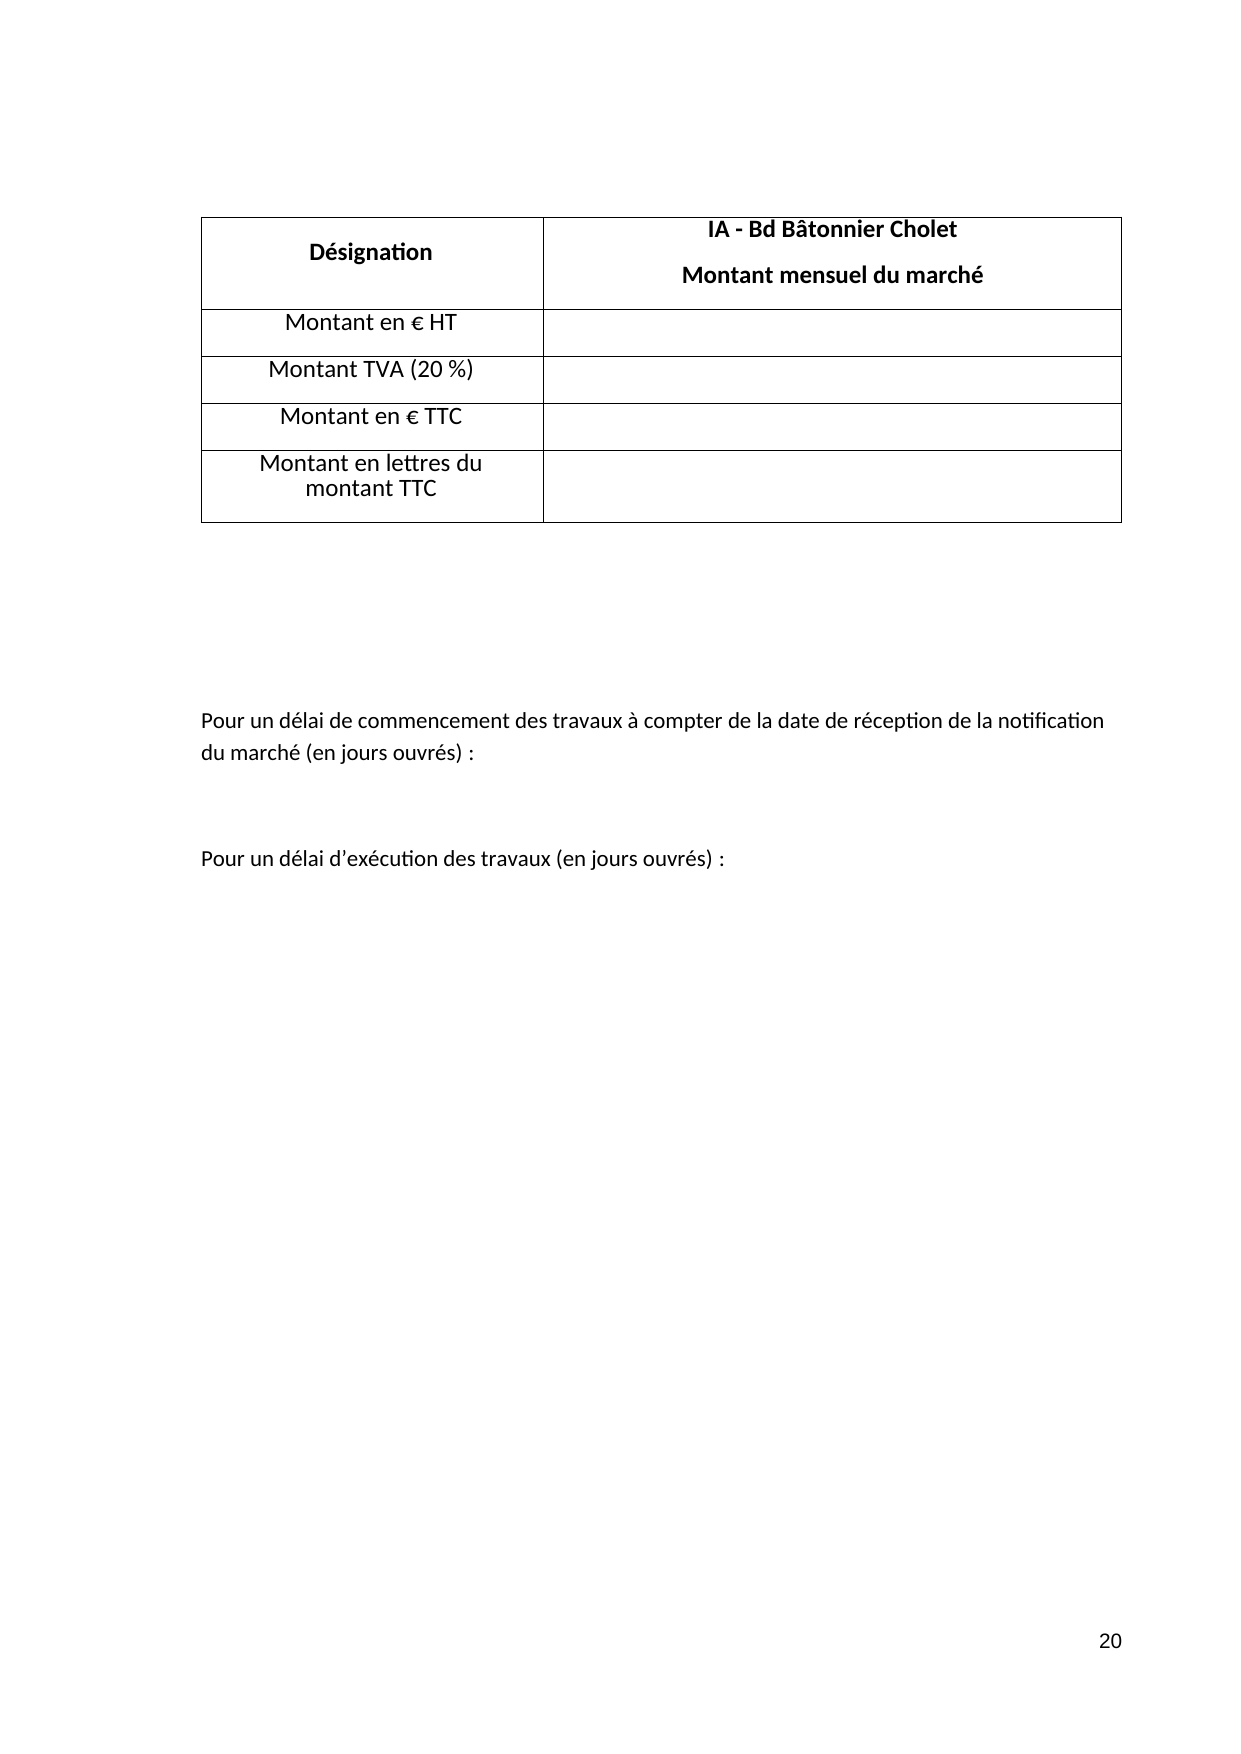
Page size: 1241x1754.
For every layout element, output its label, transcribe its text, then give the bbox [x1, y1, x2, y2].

table_cell Montant en lettres du montant TTC [202, 451, 543, 522]
table_cell [544, 404, 1121, 450]
table_header Désignation [202, 218, 543, 309]
text Pour un délai de commencement des travaux à compter de la date de réception de la notification du marché (en jours ouvrés) : [201, 706, 1122, 766]
table_cell [544, 357, 1121, 403]
text Pour un délai d’exécution des travaux (en jours ouvrés) : [201, 844, 1122, 872]
table_cell [544, 310, 1121, 356]
table_cell Montant en € HT [202, 310, 543, 356]
table_cell Montant TVA (20 %) [202, 357, 543, 403]
table_cell [544, 451, 1121, 522]
table_header IA - Bd Bâtonnier Cholet Montant mensuel du marché [544, 218, 1121, 309]
table_cell Montant en € TTC [202, 404, 543, 450]
